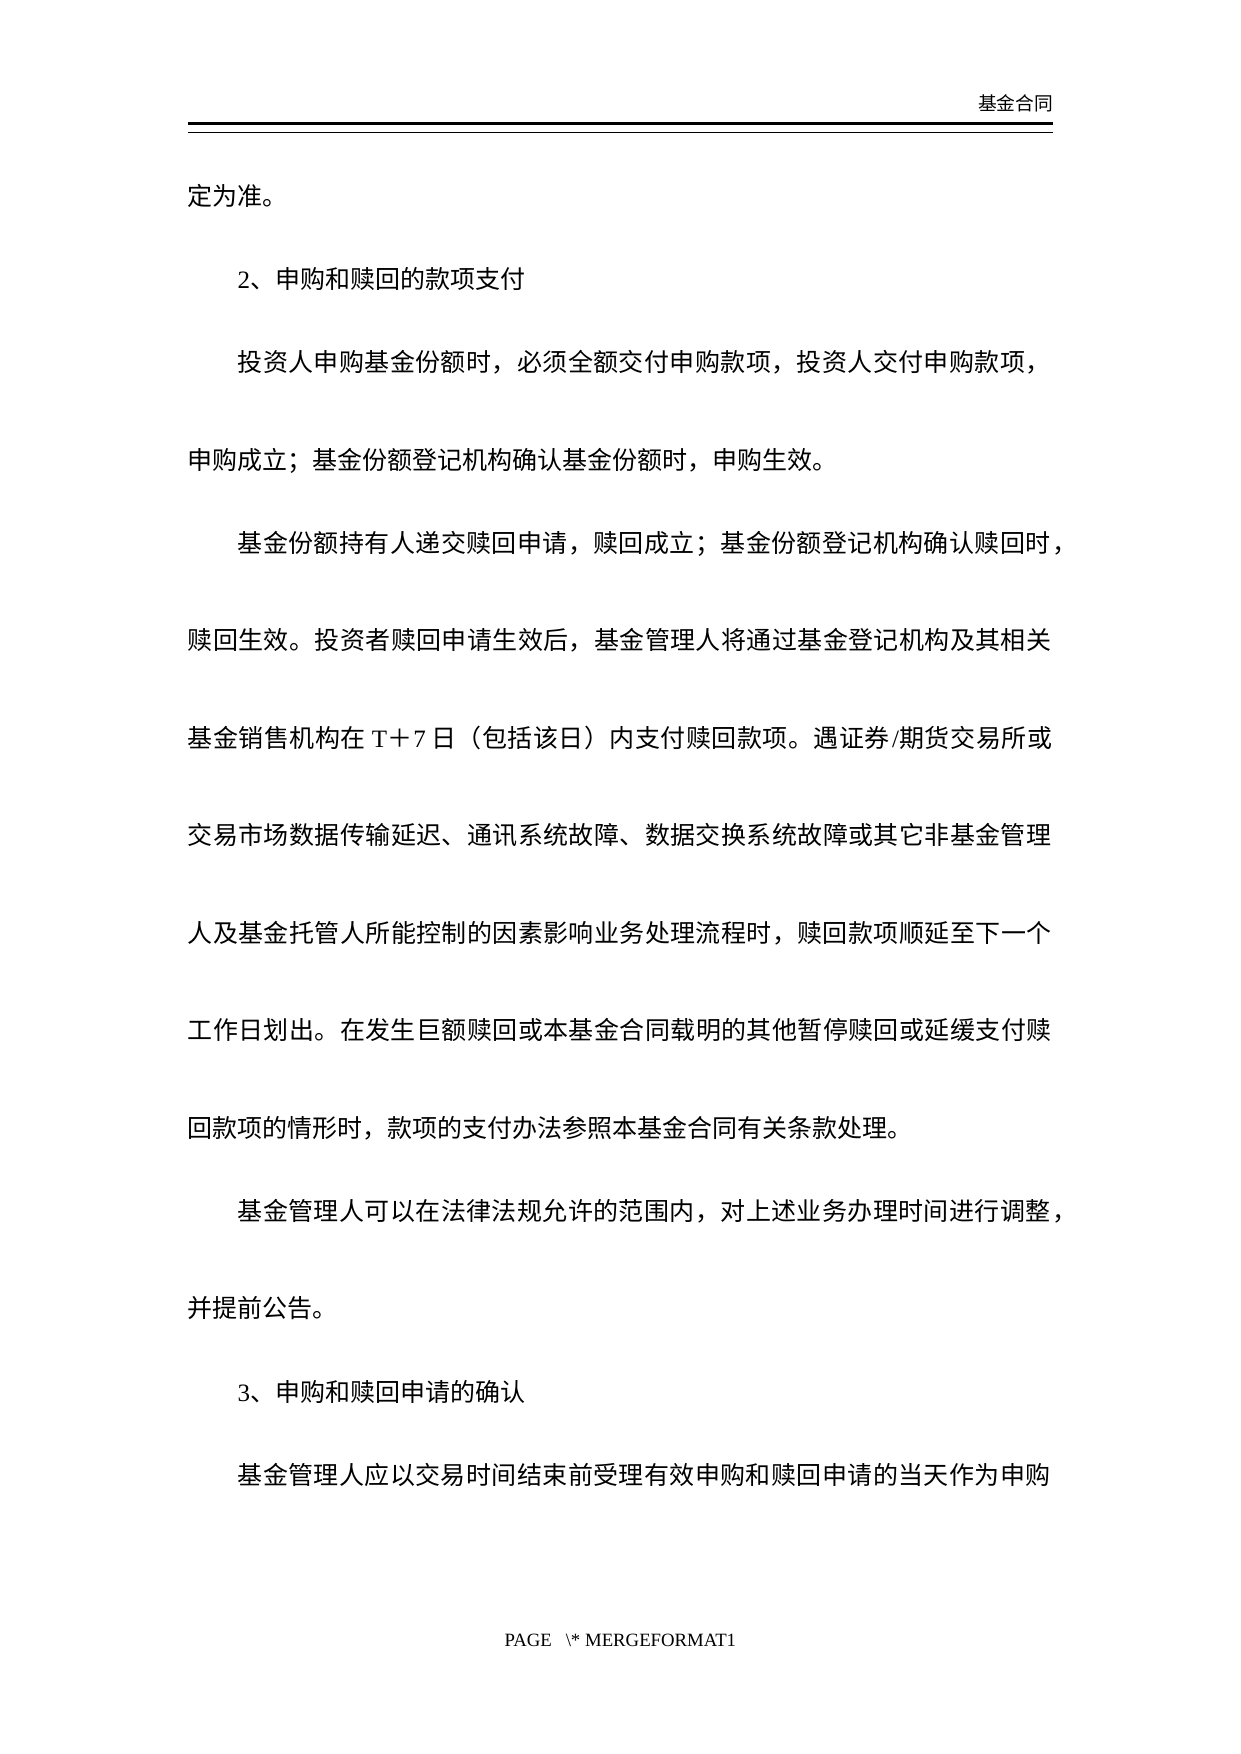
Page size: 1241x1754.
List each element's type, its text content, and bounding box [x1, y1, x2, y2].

text 2、申购和赎回的款项支付 [187, 245, 1053, 310]
text 投资人申购基金份额时，必须全额交付申购款项，投资人交付申购款项，申购成立；基金份额登记机构确认基金份额时，申购生效。 [187, 328, 1053, 491]
text 3、申购和赎回申请的确认 [187, 1358, 1053, 1423]
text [187, 162, 1053, 227]
text 基金管理人可以在法律法规允许的范围内，对上述业务办理时间进行调整，并提前公告。 [187, 1177, 1053, 1339]
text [187, 1441, 1053, 1506]
text 基金份额持有人递交赎回申请，赎回成立；基金份额登记机构确认赎回时，赎回生效。投资者赎回申请生效后，基金管理人将通过基金登记机构及其相关基金销售机构在T＋7日（包括该日）内支付赎回款项。遇证券/期货交易所或交易市场数据传输延迟、通讯系统故障、数据交换系统故障或其它非基金管理人及基金托管人所能控制的因素影响业务处理流程时，赎回款项顺延至下一个工作日划出。在发生巨额赎回或本基金合同载明的其他暂停赎回或延缓支付赎回款项的情形时，款项的支付办法参照本基金合同有关条款处理。 [187, 509, 1053, 1159]
